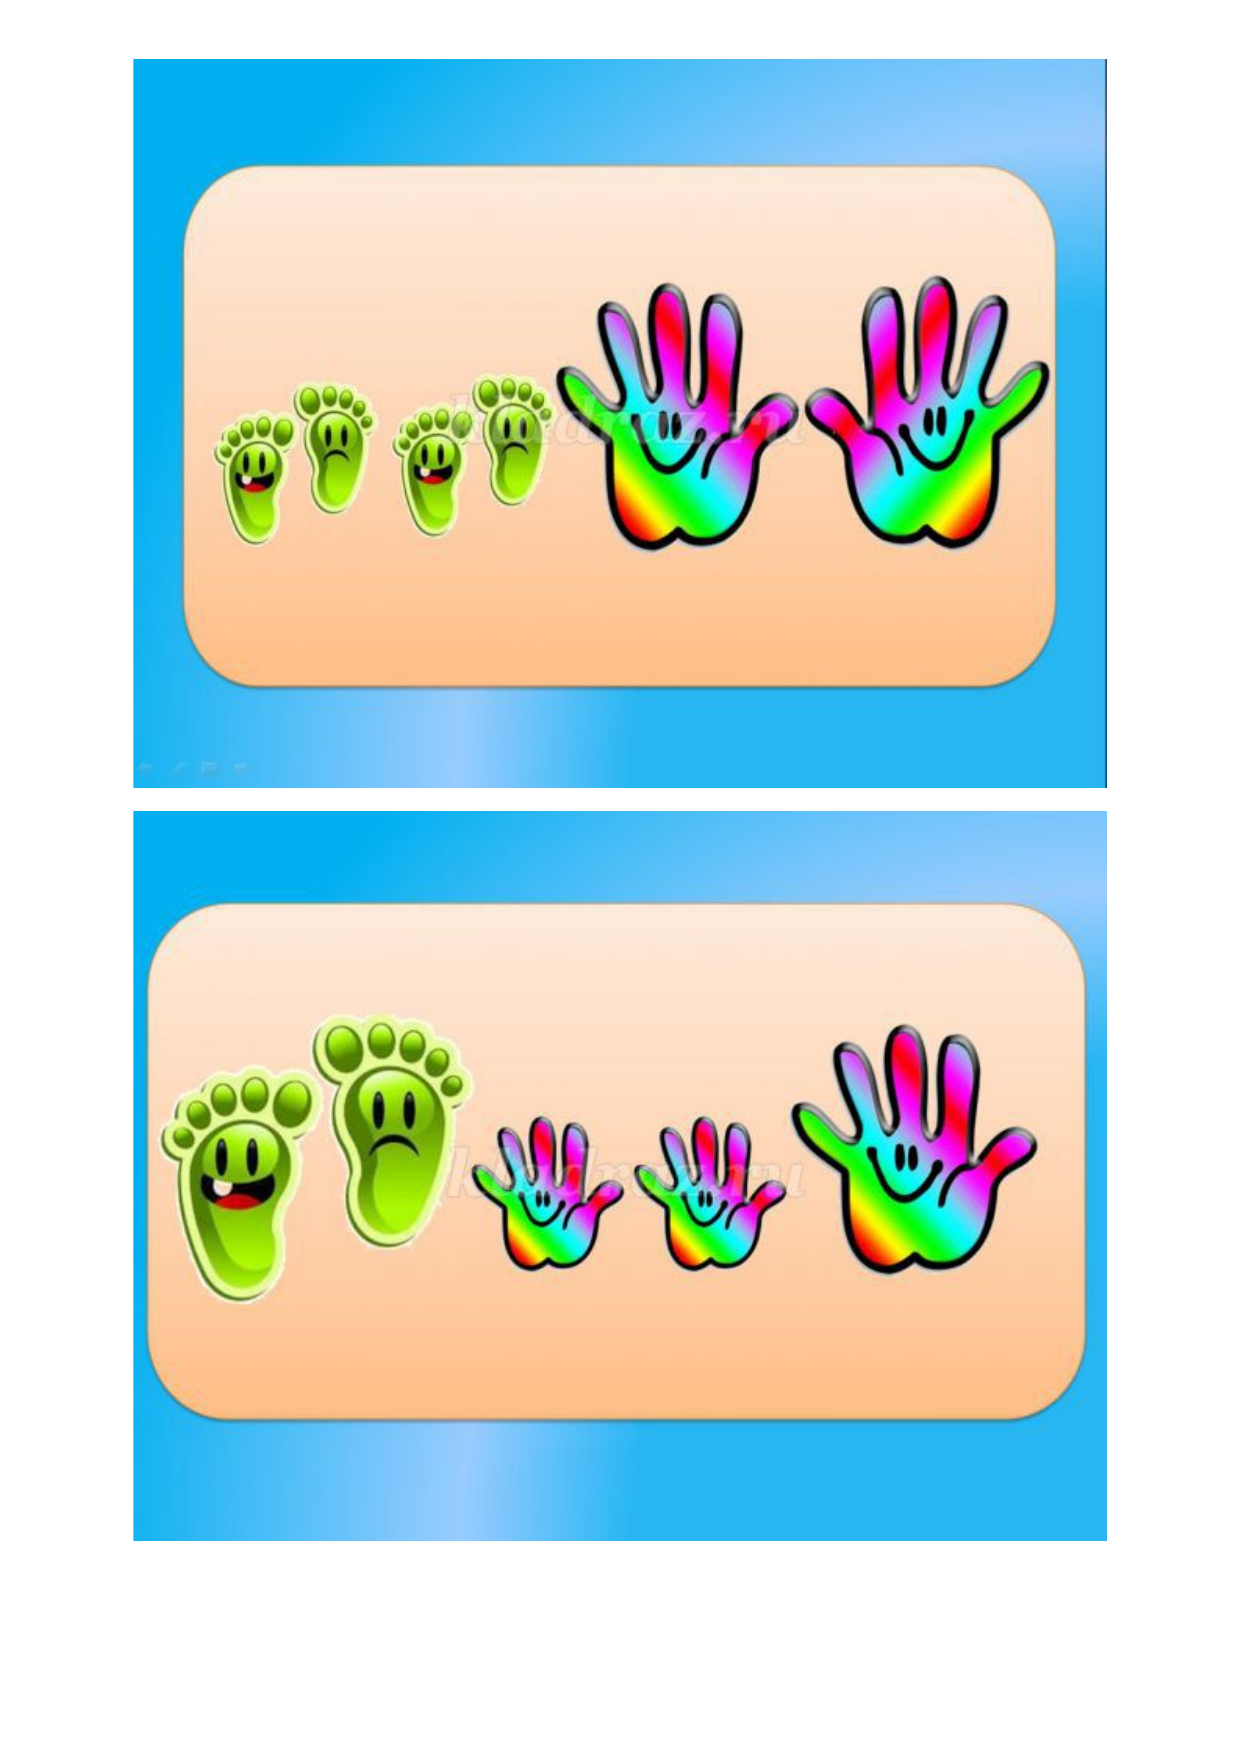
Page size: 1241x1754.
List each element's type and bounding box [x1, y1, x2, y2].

picture [133, 59, 1107, 788]
picture [133, 811, 1107, 1541]
